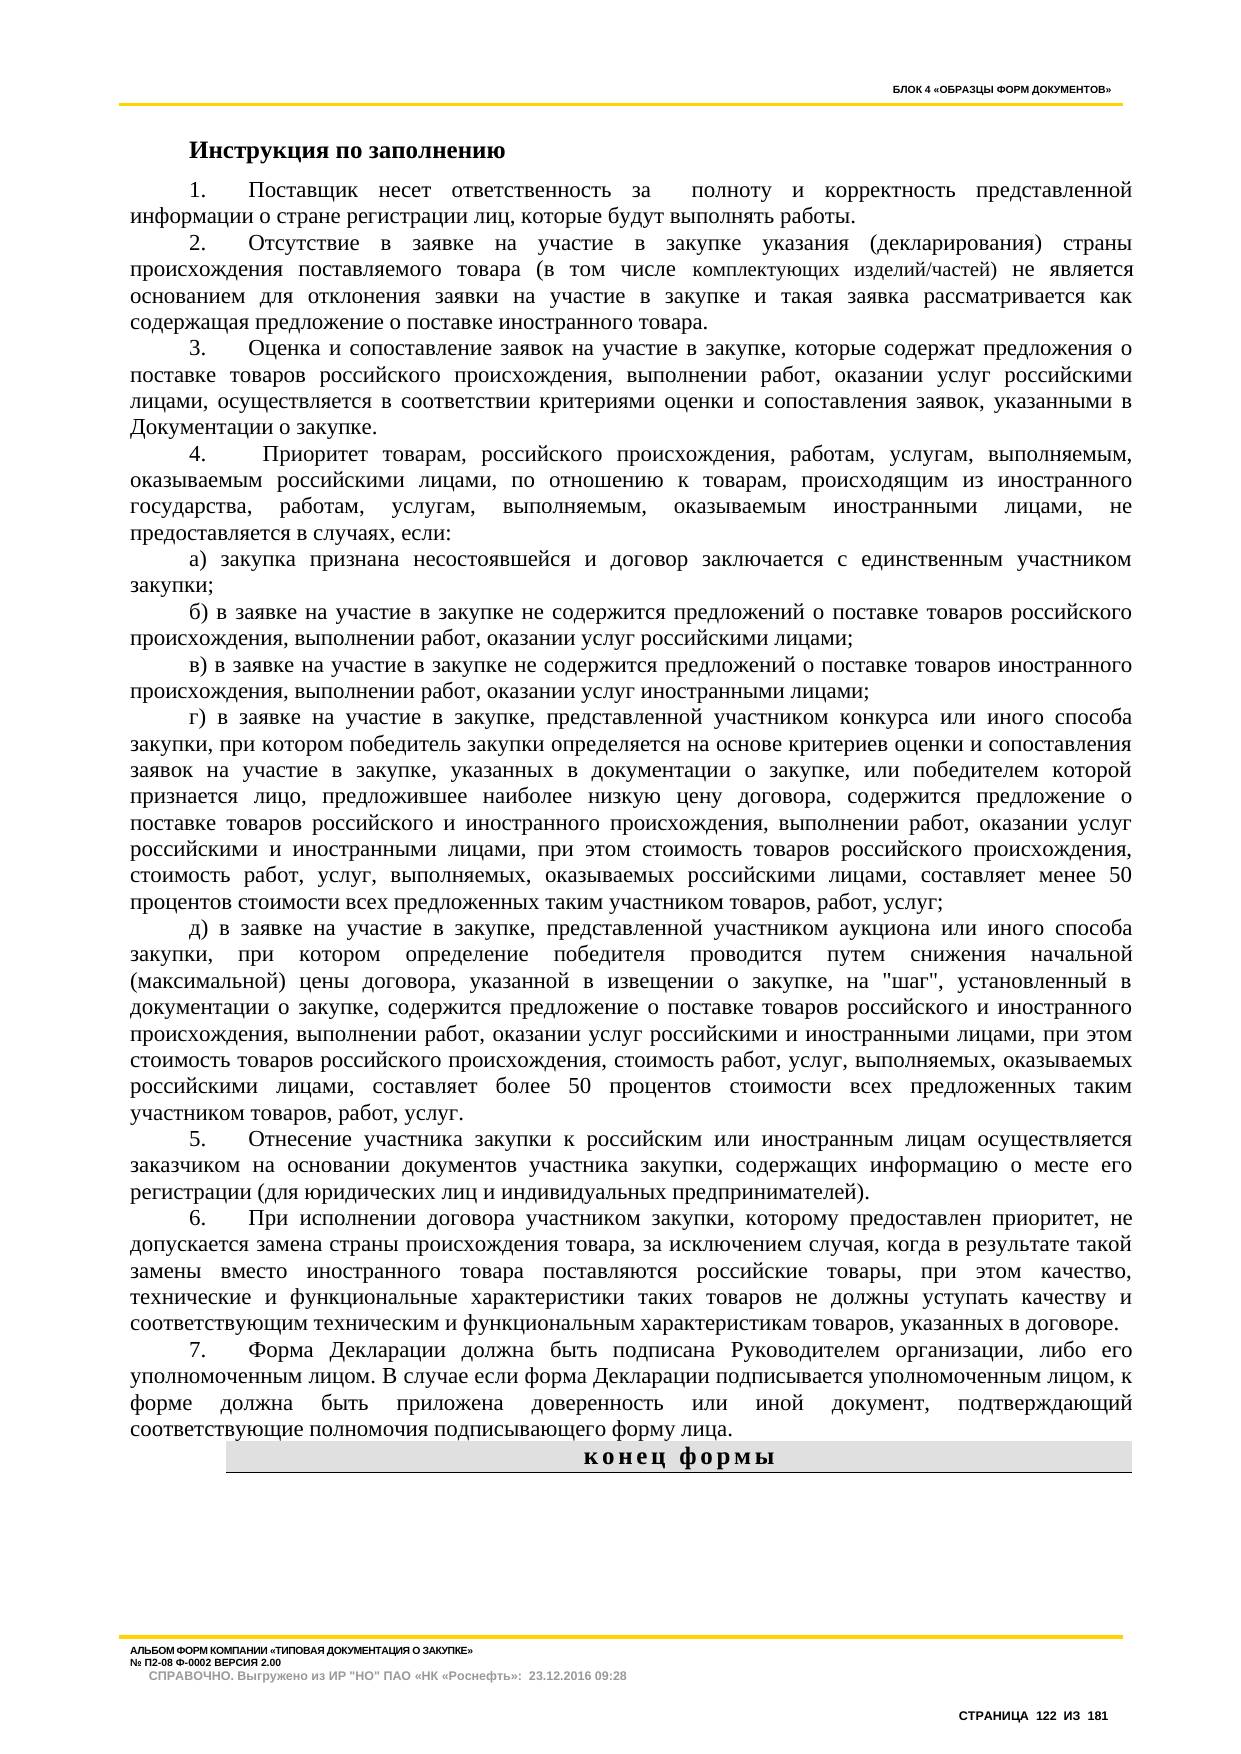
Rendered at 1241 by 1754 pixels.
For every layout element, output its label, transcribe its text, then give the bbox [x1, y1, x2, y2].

text д) в заявке на участие в закупке, представленной участником аукциона или иного способа закупки, при котором определение победителя проводится путем снижения начальной (максимальной) цены договора, указанной в извещении о закупке, на "шаг", установленный в документации о закупке, содержится предложение о поставке товаров российского и иностранного происхождения, выполнении работ, оказании услуг российскими и иностранными лицами, при этом стоимость товаров российского происхождения, стоимость работ, услуг, выполняемых, оказываемых российскими лицами, составляет более 50 процентов стоимости всех предложенных таким участником товаров, работ, услуг. [130, 914, 1134, 1125]
list Приоритет товарам, российского происхождения, работам, услугам, выполняемым, оказываемым российскими лицами, по отношению к товарам, происходящим из иностранного государства, работам, услугам, выполняемым, оказываемым иностранными лицами, не предоставляется в случаях, если: [130, 440, 1134, 545]
text б) в заявке на участие в закупке не содержится предложений о поставке товаров российского происхождения, выполнении работ, оказании услуг российскими лицами; [130, 598, 1134, 651]
list конец формы [226, 1441, 1132, 1472]
list Форма Декларации должна быть подписана Руководителем организации, либо его уполномоченным лицом. В случае если форма Декларации подписывается уполномоченным лицом, к форме должна быть приложена доверенность или иной документ, подтверждающий соответствующие полномочия подписывающего форму лица. [130, 1336, 1134, 1441]
list Поставщик несет ответственность за полноту и корректность представленной информации о стране регистрации лиц, которые будут выполнять работы. [130, 176, 1134, 229]
list Оценка и сопоставление заявок на участие в закупке, которые содержат предложения о поставке товаров российского происхождения, выполнении работ, оказании услуг российскими лицами, осуществляется в соответствии критериями оценки и сопоставления заявок, указанными в Документации о закупке. [130, 334, 1134, 440]
text Инструкция по заполнению [130, 135, 1134, 164]
text г) в заявке на участие в закупке, представленной участником конкурса или иного способа закупки, при котором победитель закупки определяется на основе критериев оценки и сопоставления заявок на участие в закупке, указанных в документации о закупке, или победителем которой признается лицо, предложившее наиболее низкую цену договора, содержится предложение о поставке товаров российского и иностранного происхождения, выполнении работ, оказании услуг российскими и иностранными лицами, при этом стоимость товаров российского происхождения, стоимость работ, услуг, выполняемых, оказываемых российскими лицами, составляет менее 50 процентов стоимости всех предложенных таким участником товаров, работ, услуг; [130, 703, 1134, 914]
text в) в заявке на участие в закупке не содержится предложений о поставке товаров иностранного происхождения, выполнении работ, оказании услуг иностранными лицами; [130, 651, 1134, 703]
text а) закупка признана несостоявшейся и договор заключается с единственным участником закупки; [130, 545, 1134, 598]
list Отсутствие в заявке на участие в закупке указания (декларирования) страны происхождения поставляемого товара (в том числе комплектующих изделий/частей) не является основанием для отклонения заявки на участие в закупке и такая заявка рассматривается как содержащая предложение о поставке иностранного товара. [130, 229, 1134, 334]
list Отнесение участника закупки к российским или иностранным лицам осуществляется заказчиком на основании документов участника закупки, содержащих информацию о месте его регистрации (для юридических лиц и индивидуальных предпринимателей). [130, 1125, 1134, 1204]
list При исполнении договора участником закупки, которому предоставлен приоритет, не допускается замена страны происхождения товара, за исключением случая, когда в результате такой замены вместо иностранного товара поставляются российские товары, при этом качество, технические и функциональные характеристики таких товаров не должны уступать качеству и соответствующим техническим и функциональным характеристикам товаров, указанных в договоре. [130, 1204, 1134, 1336]
